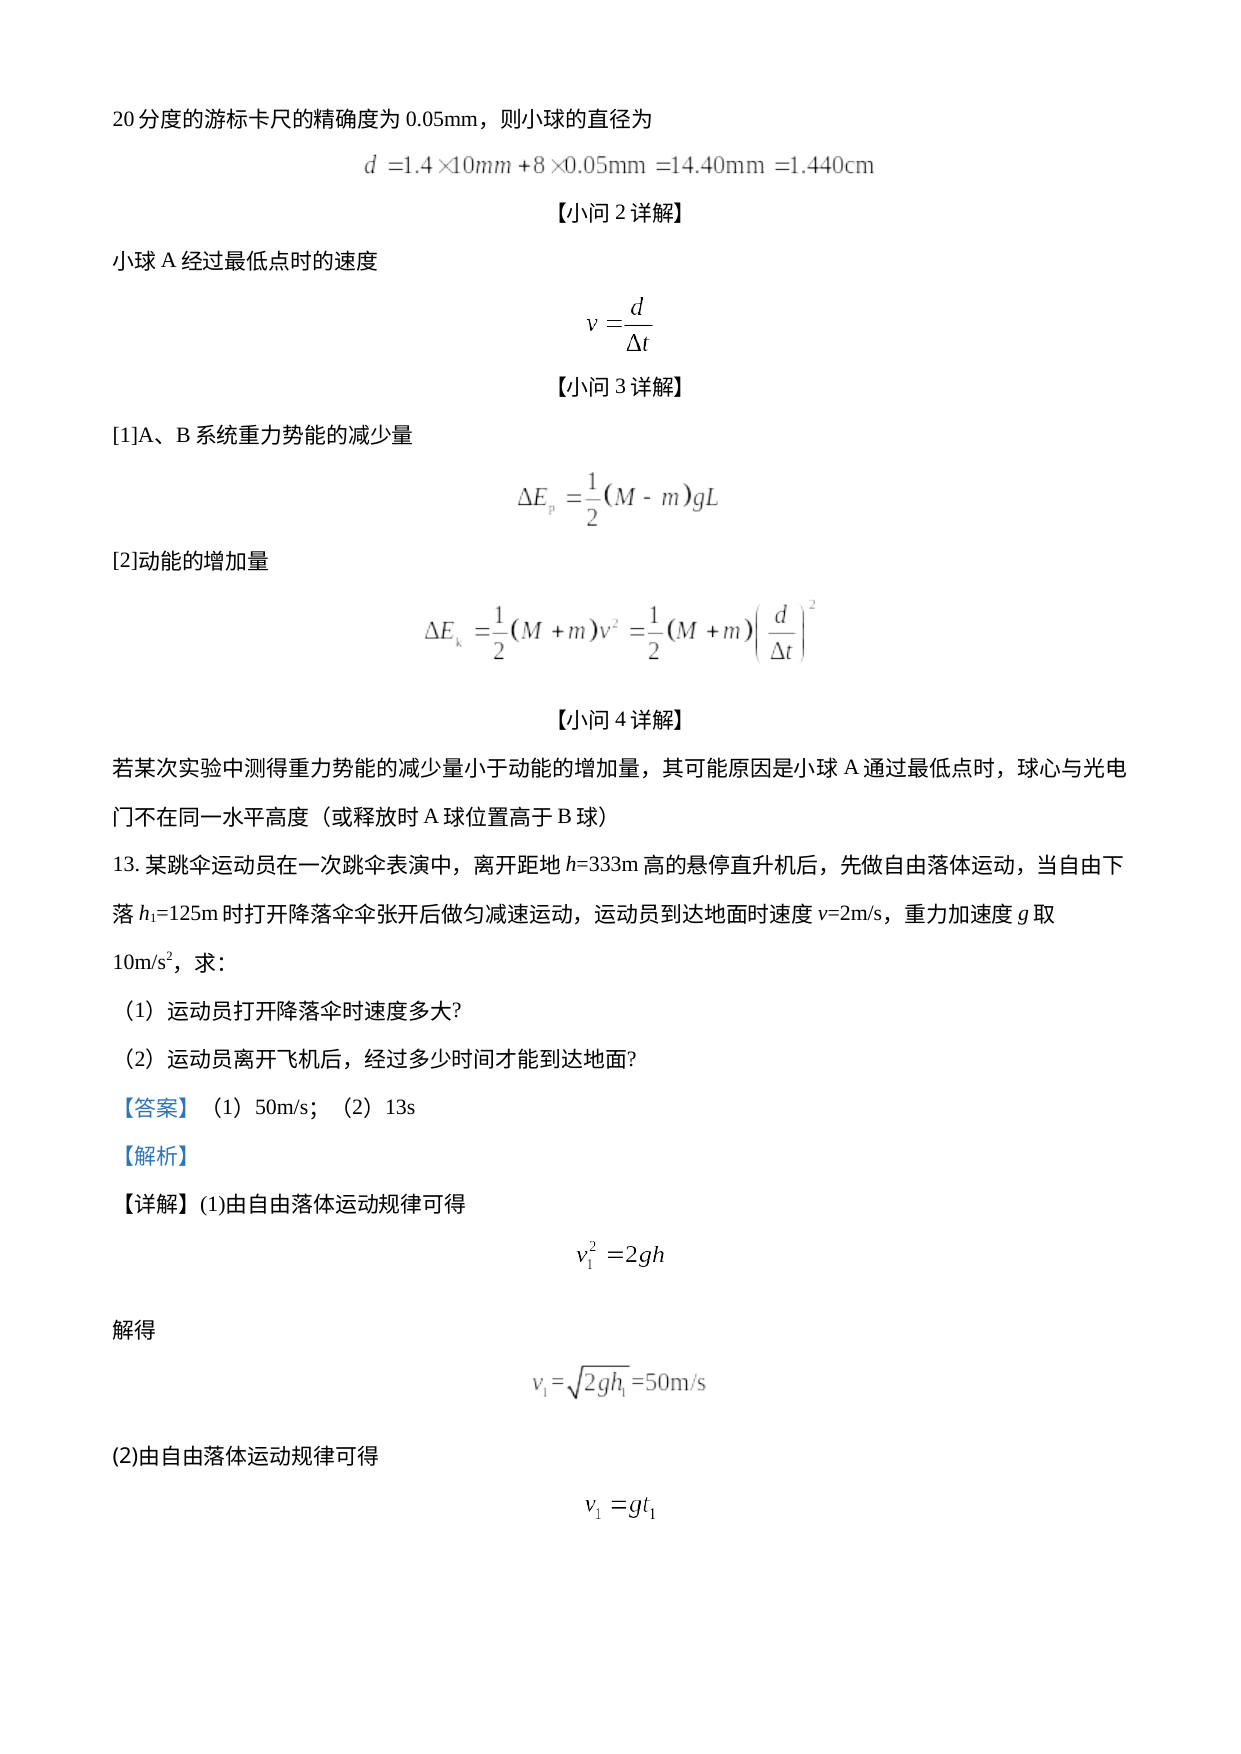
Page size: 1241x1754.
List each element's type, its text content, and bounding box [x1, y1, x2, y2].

text 若某次实验中测得重力势能的减少量小于动能的增加量，其可能原因是小球A通过最低点时，球心与光电门不在同一水平高度（或释放时A球位置高于B球） [112, 751, 1128, 832]
text [2]动能的增加量 [112, 544, 1128, 576]
text (2)由自由落体运动规律可得 [112, 1439, 1128, 1471]
text [1]A、B系统重力势能的减少量 [112, 418, 1128, 450]
text 解得 [112, 1313, 1128, 1345]
text 13. 某跳伞运动员在一次跳伞表演中，离开距地h=333m高的悬停直升机后，先做自由落体运动，当自由下落h1=125m时打开降落伞伞张开后做匀减速运动，运动员到达地面时速度v=2m/s，重力加速度g取10m/s2，求： [112, 848, 1128, 978]
text 【小问2详解】 [112, 195, 1128, 228]
text 【详解】(1)由自由落体运动规律可得 [112, 1187, 1128, 1219]
text （2）运动员离开飞机后，经过多少时间才能到达地面? [112, 1042, 1128, 1074]
text 【解析】 [112, 1138, 1128, 1171]
text （1）运动员打开降落伞时速度多大? [112, 993, 1128, 1026]
text 【小问4详解】 [112, 702, 1128, 735]
text 20分度的游标卡尺的精确度为0.05mm，则小球的直径为 [112, 102, 1128, 134]
text 小球A经过最低点时的速度 [112, 244, 1128, 276]
text 【答案】（1）50m/s；（2）13s [112, 1090, 1128, 1123]
text 【小问3详解】 [112, 369, 1128, 402]
